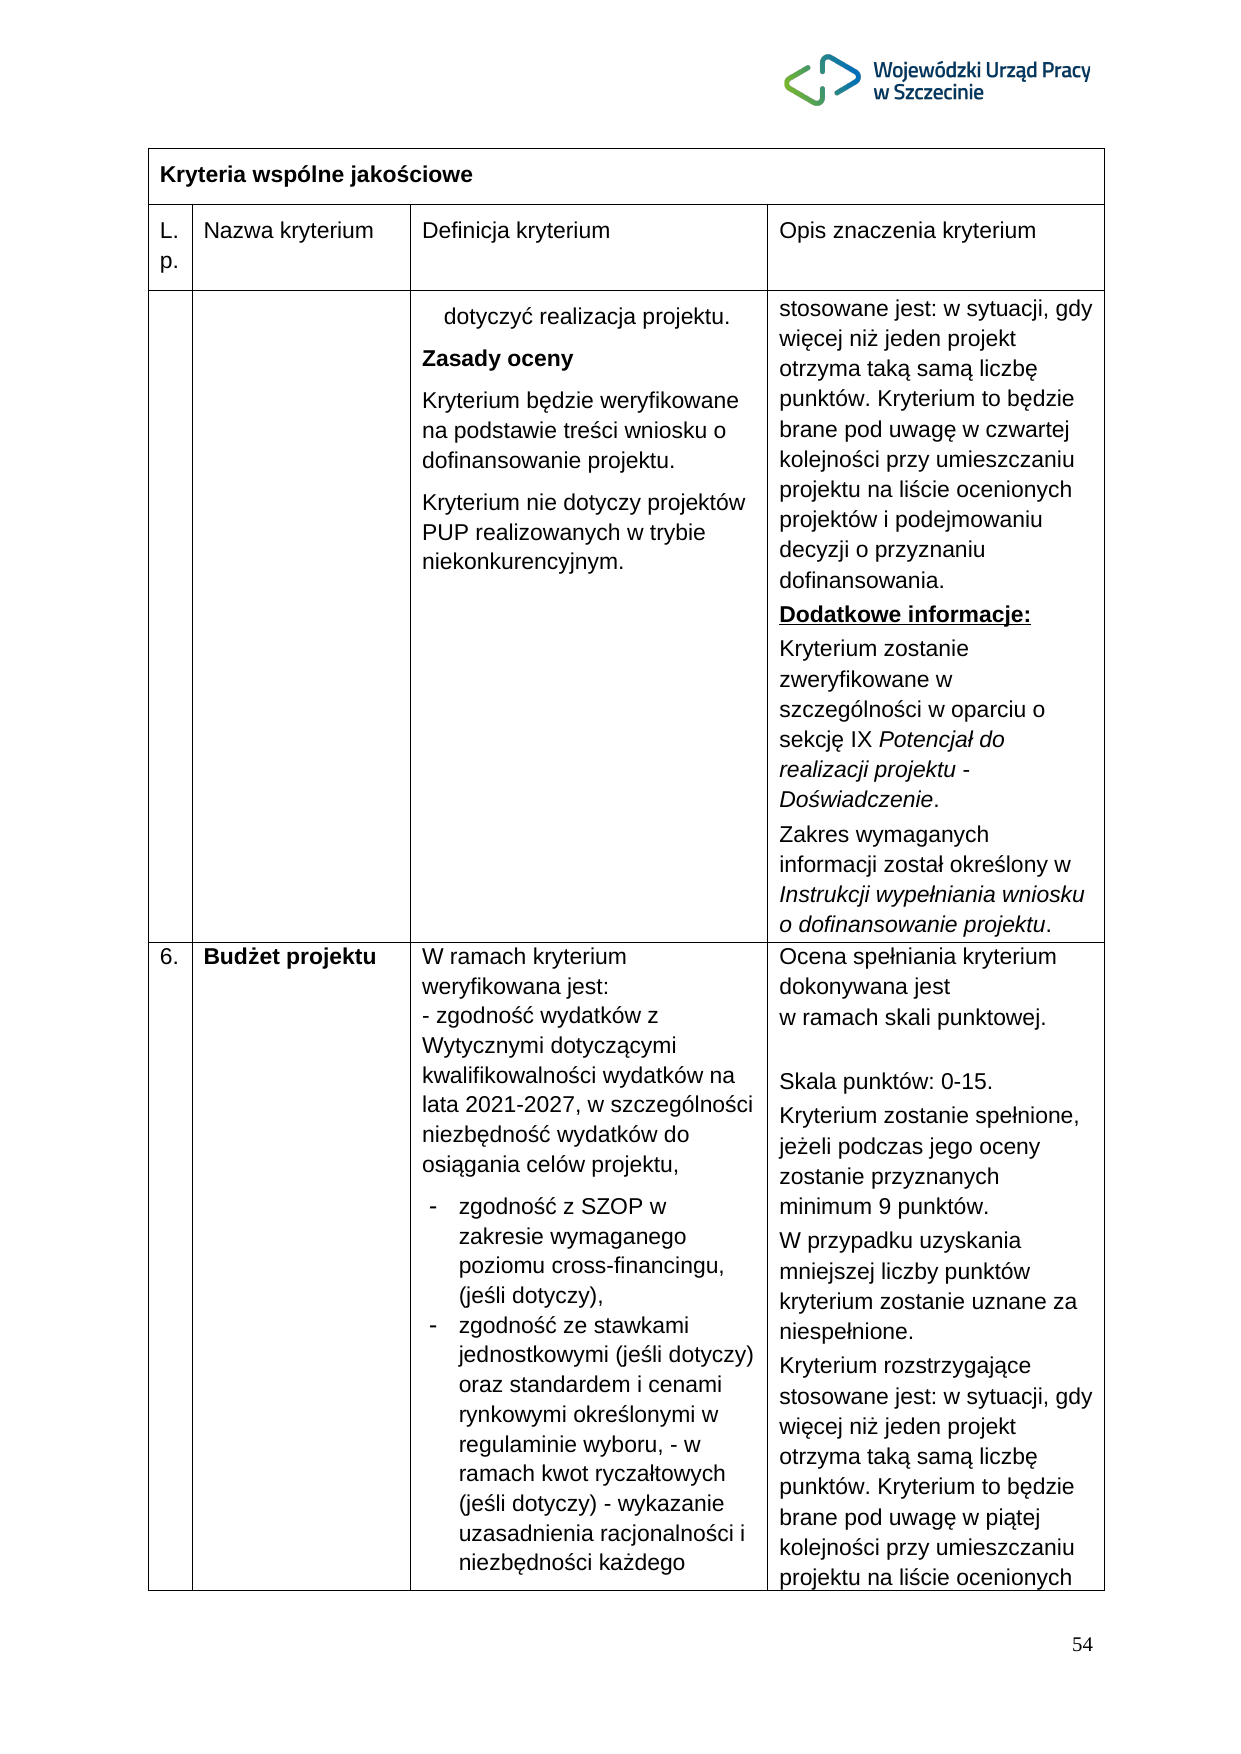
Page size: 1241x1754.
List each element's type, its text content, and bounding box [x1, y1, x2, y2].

table_cell L.p. [149, 205, 192, 289]
table_cell Definicja kryterium [411, 205, 767, 289]
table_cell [768, 291, 1104, 942]
table_cell Nazwa kryterium [193, 205, 410, 289]
table_cell Opis znaczenia kryterium [768, 205, 1104, 289]
table_cell Budżet projektu [193, 943, 410, 1590]
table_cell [411, 291, 767, 942]
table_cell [411, 943, 767, 1590]
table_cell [768, 943, 1104, 1590]
table_cell [149, 291, 192, 942]
picture [784, 54, 1091, 106]
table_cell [193, 291, 410, 942]
table_cell [149, 943, 192, 1590]
table_header Kryteria wspólne jakościowe [149, 149, 1104, 204]
